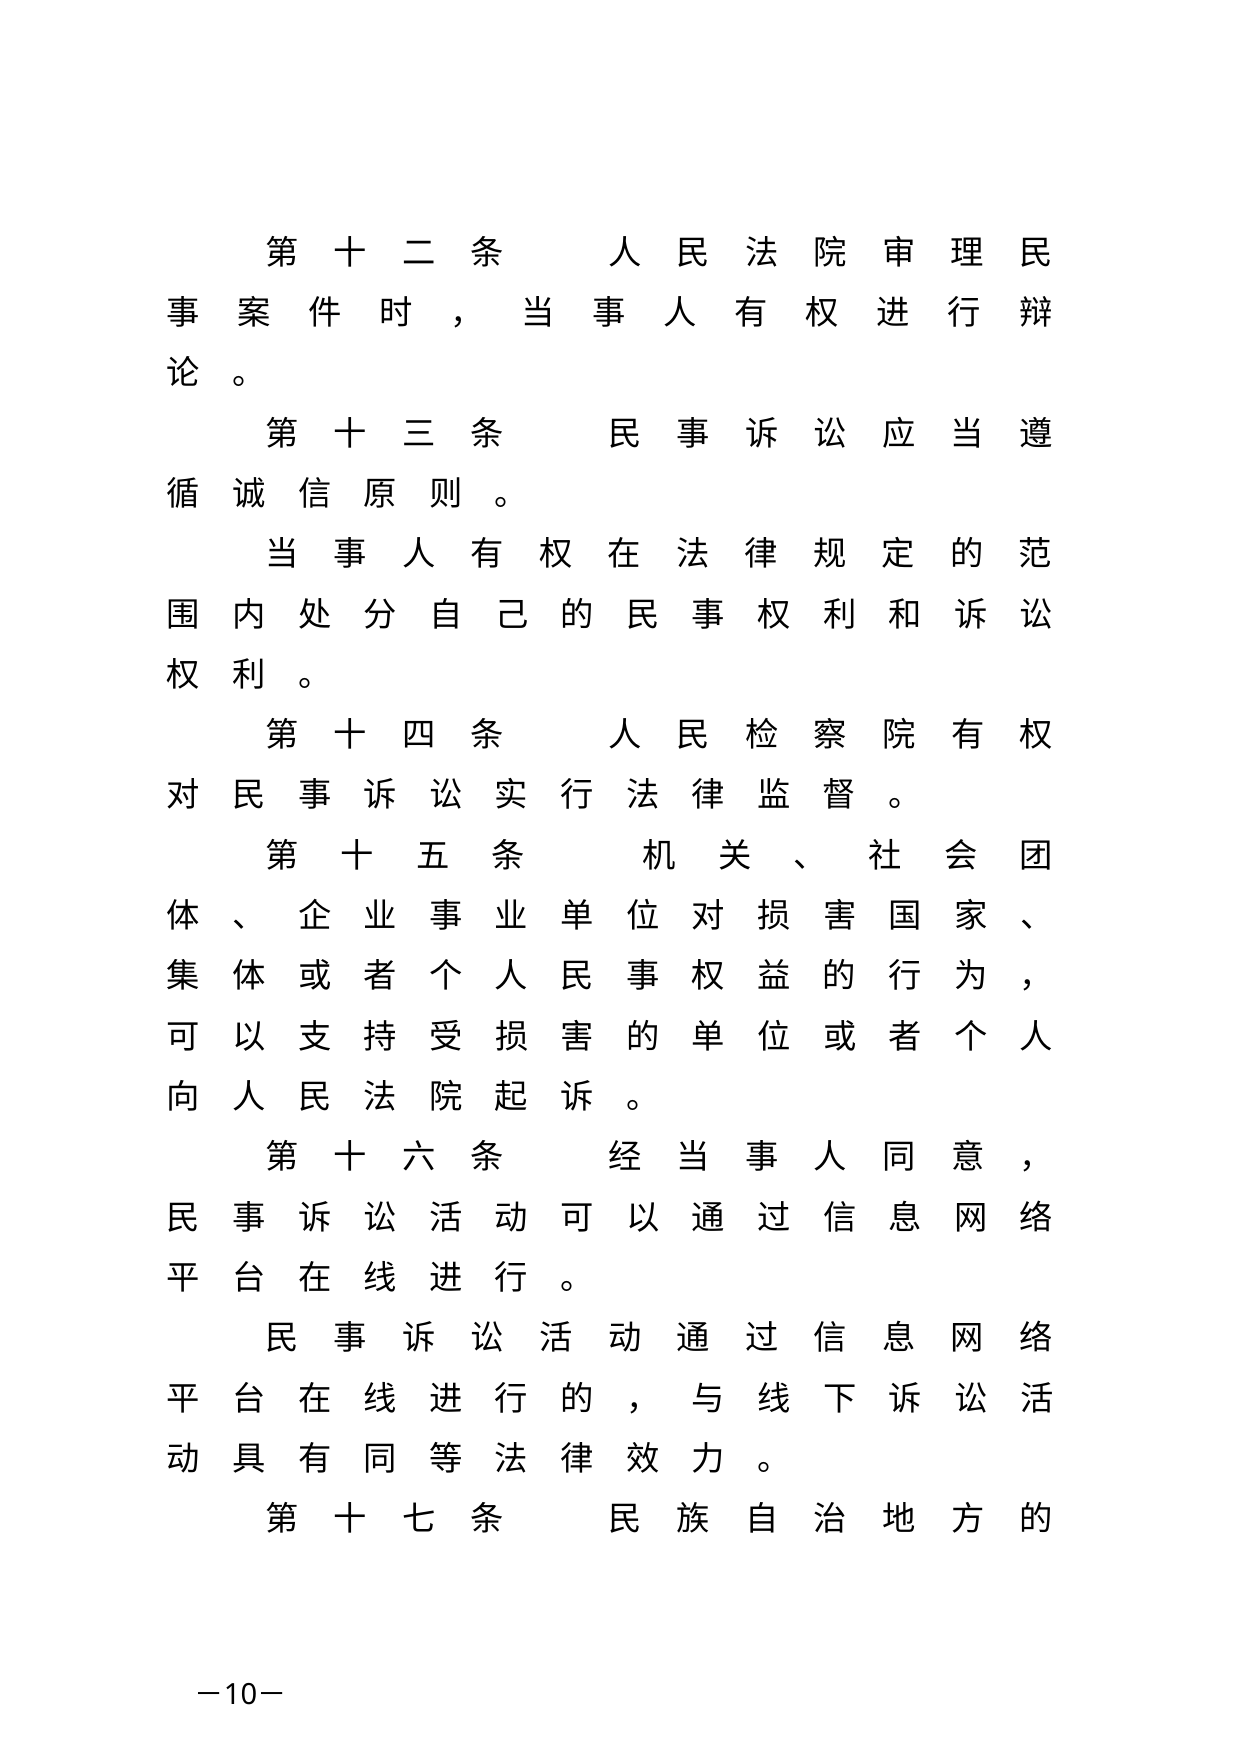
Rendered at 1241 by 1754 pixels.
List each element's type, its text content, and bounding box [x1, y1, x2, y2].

text 当事人有权在法律规定的范围内处分自己的民事权利和诉讼权利。 [167, 521, 1085, 702]
text 第十六条 经当事人同意，民事诉讼活动可以通过信息网络平台在线进行。 [167, 1124, 1085, 1305]
text 第十二条 人民法院审理民事案件时，当事人有权进行辩论。 [167, 219, 1085, 400]
text 民事诉讼活动通过信息网络平台在线进行的，与线下诉讼活动具有同等法律效力。 [167, 1305, 1085, 1486]
text 第十四条 人民检察院有权对民事诉讼实行法律监督。 [167, 702, 1085, 822]
text 第十五条 机关、社会团体、企业事业单位对损害国家、集体或者个人民事权益的行为，可以支持受损害的单位或者个人向人民法院起诉。 [167, 822, 1085, 1124]
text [167, 1486, 1085, 1546]
text 第十三条 民事诉讼应当遵循诚信原则。 [167, 400, 1085, 521]
